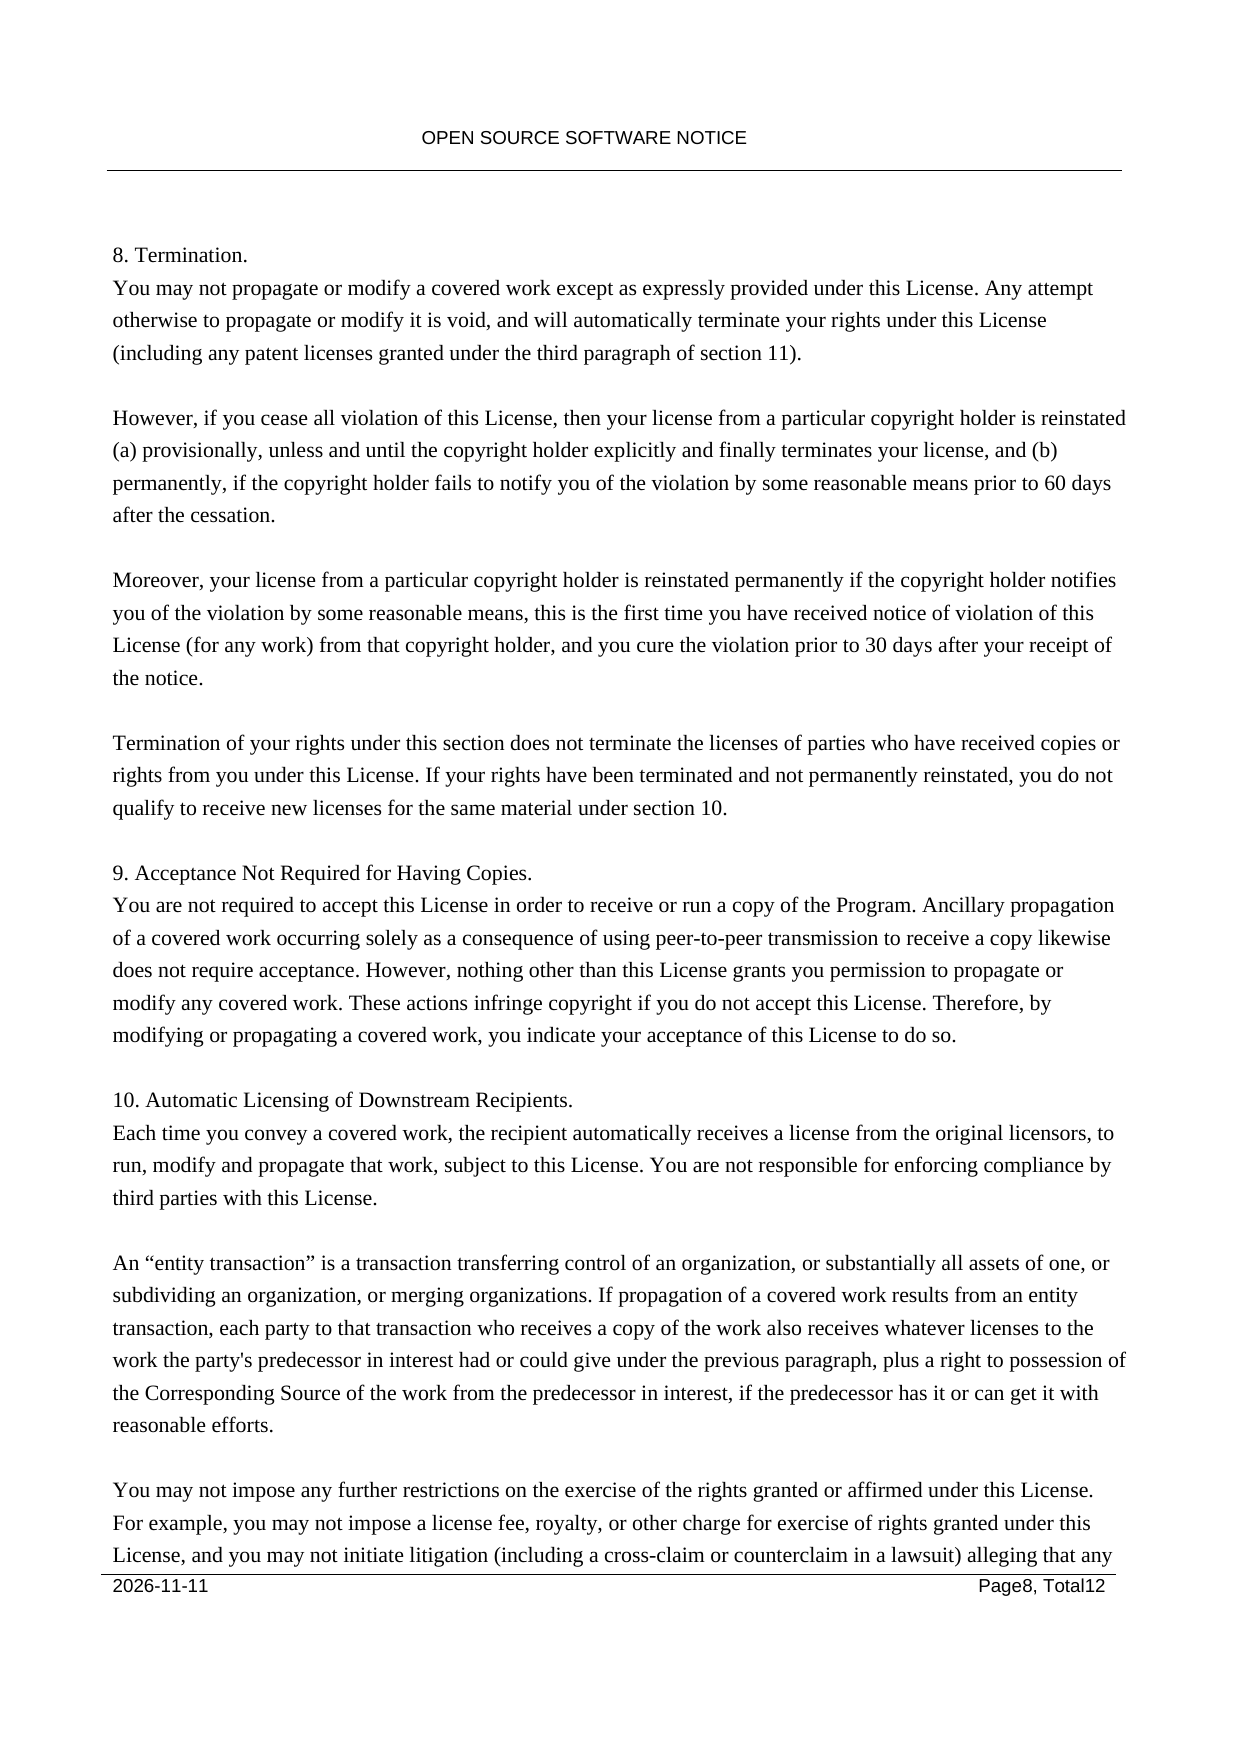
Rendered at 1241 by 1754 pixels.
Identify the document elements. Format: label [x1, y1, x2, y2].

text [112, 206, 1128, 1571]
